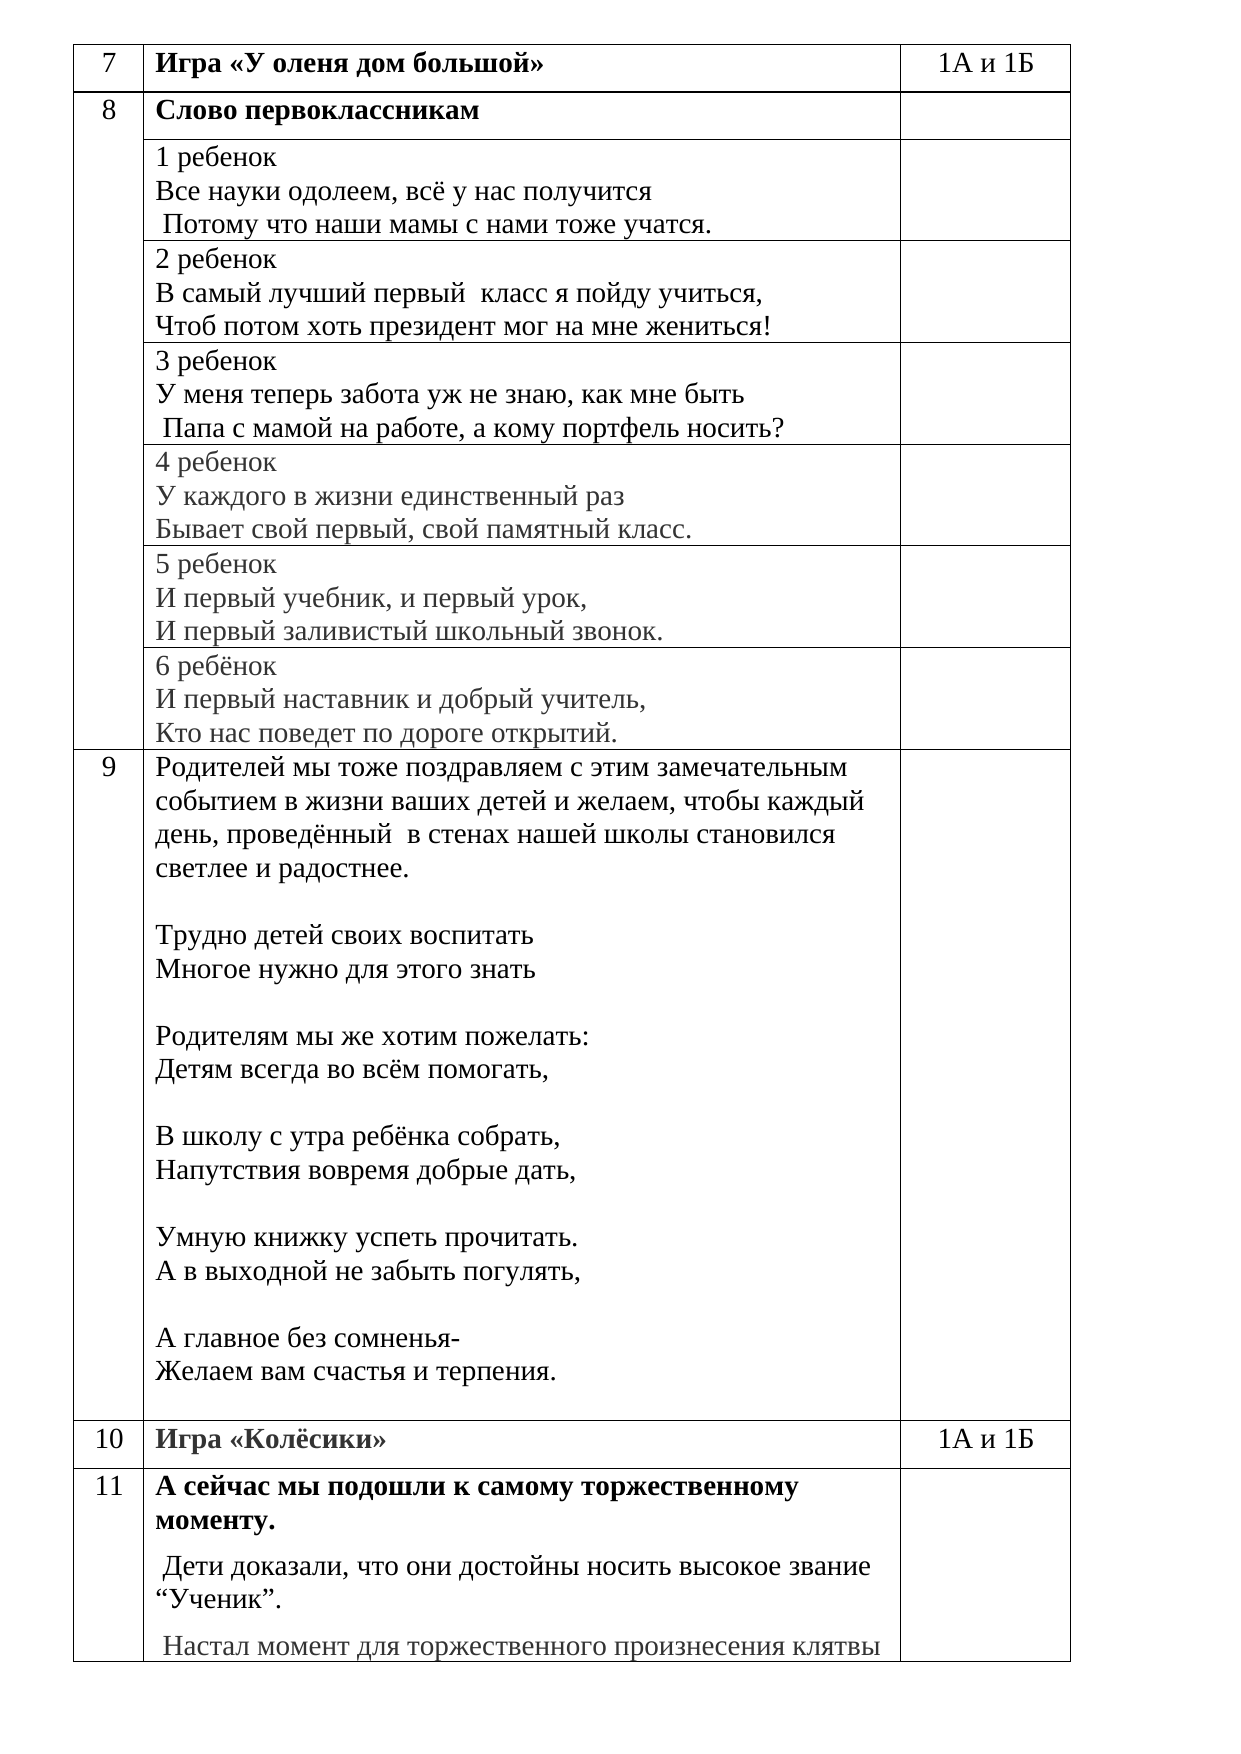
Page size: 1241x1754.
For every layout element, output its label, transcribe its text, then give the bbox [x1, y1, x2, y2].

table_cell 1 ребенок Все науки одолеем, всё у нас получится Потому что наши мамы с нами тоже учатся. [144, 140, 900, 240]
table_cell 8 [74, 93, 143, 748]
table_cell 3 ребенок У меня теперь забота уж не знаю, как мне быть Папа с мамой на работе, а кому портфель носить? [144, 343, 900, 443]
table_cell 10 [74, 1421, 143, 1467]
table_cell [901, 241, 1070, 342]
table_cell [901, 343, 1070, 443]
table_cell 9 [74, 750, 143, 1420]
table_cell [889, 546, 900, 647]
table_cell 2 ребенок В самый лучший первый класс я пойду учиться, Чтоб потом хоть президент мог на мне жениться! [144, 241, 900, 342]
table_cell Игра «У оленя дом большой» [144, 45, 900, 91]
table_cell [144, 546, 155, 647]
table_cell [901, 445, 1070, 545]
table_cell Родителей мы тоже поздравляем с этим замечательным событием в жизни ваших детей и желаем, чтобы каждый день, проведённый в стенах нашей школы становился светлее и радостнее. Трудно детей своих воспитать Многое нужно для этого знать Родителям мы же хотим пожелать: Детям всегда во всём помогать, В школу с утра ребёнка собрать, Напутствия вовремя добрые дать, Умную книжку успеть прочитать. А в выходной не забыть погулять, А главное без сомненья- Желаем вам счастья и терпения. [144, 750, 900, 1420]
table_cell Слово первоклассникам [144, 93, 900, 138]
table_cell 1А и 1Б [901, 1421, 1070, 1467]
table_cell [901, 93, 1070, 138]
table_cell [901, 546, 1070, 647]
table_cell [901, 140, 1070, 240]
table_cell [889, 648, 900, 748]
table_cell Игра «Колёсики» [144, 1421, 900, 1467]
table_cell 1А и 1Б [901, 45, 1070, 91]
table_cell 4 ребенок У каждого в жизни единственный раз Бывает свой первый, свой памятный класс. [144, 445, 900, 545]
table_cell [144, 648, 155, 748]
table_cell 7 [74, 45, 143, 91]
table_cell 11 [74, 1469, 143, 1661]
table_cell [144, 1469, 900, 1661]
table_cell [901, 648, 1070, 748]
table_cell [901, 1469, 1070, 1661]
table_cell [901, 750, 1070, 1420]
